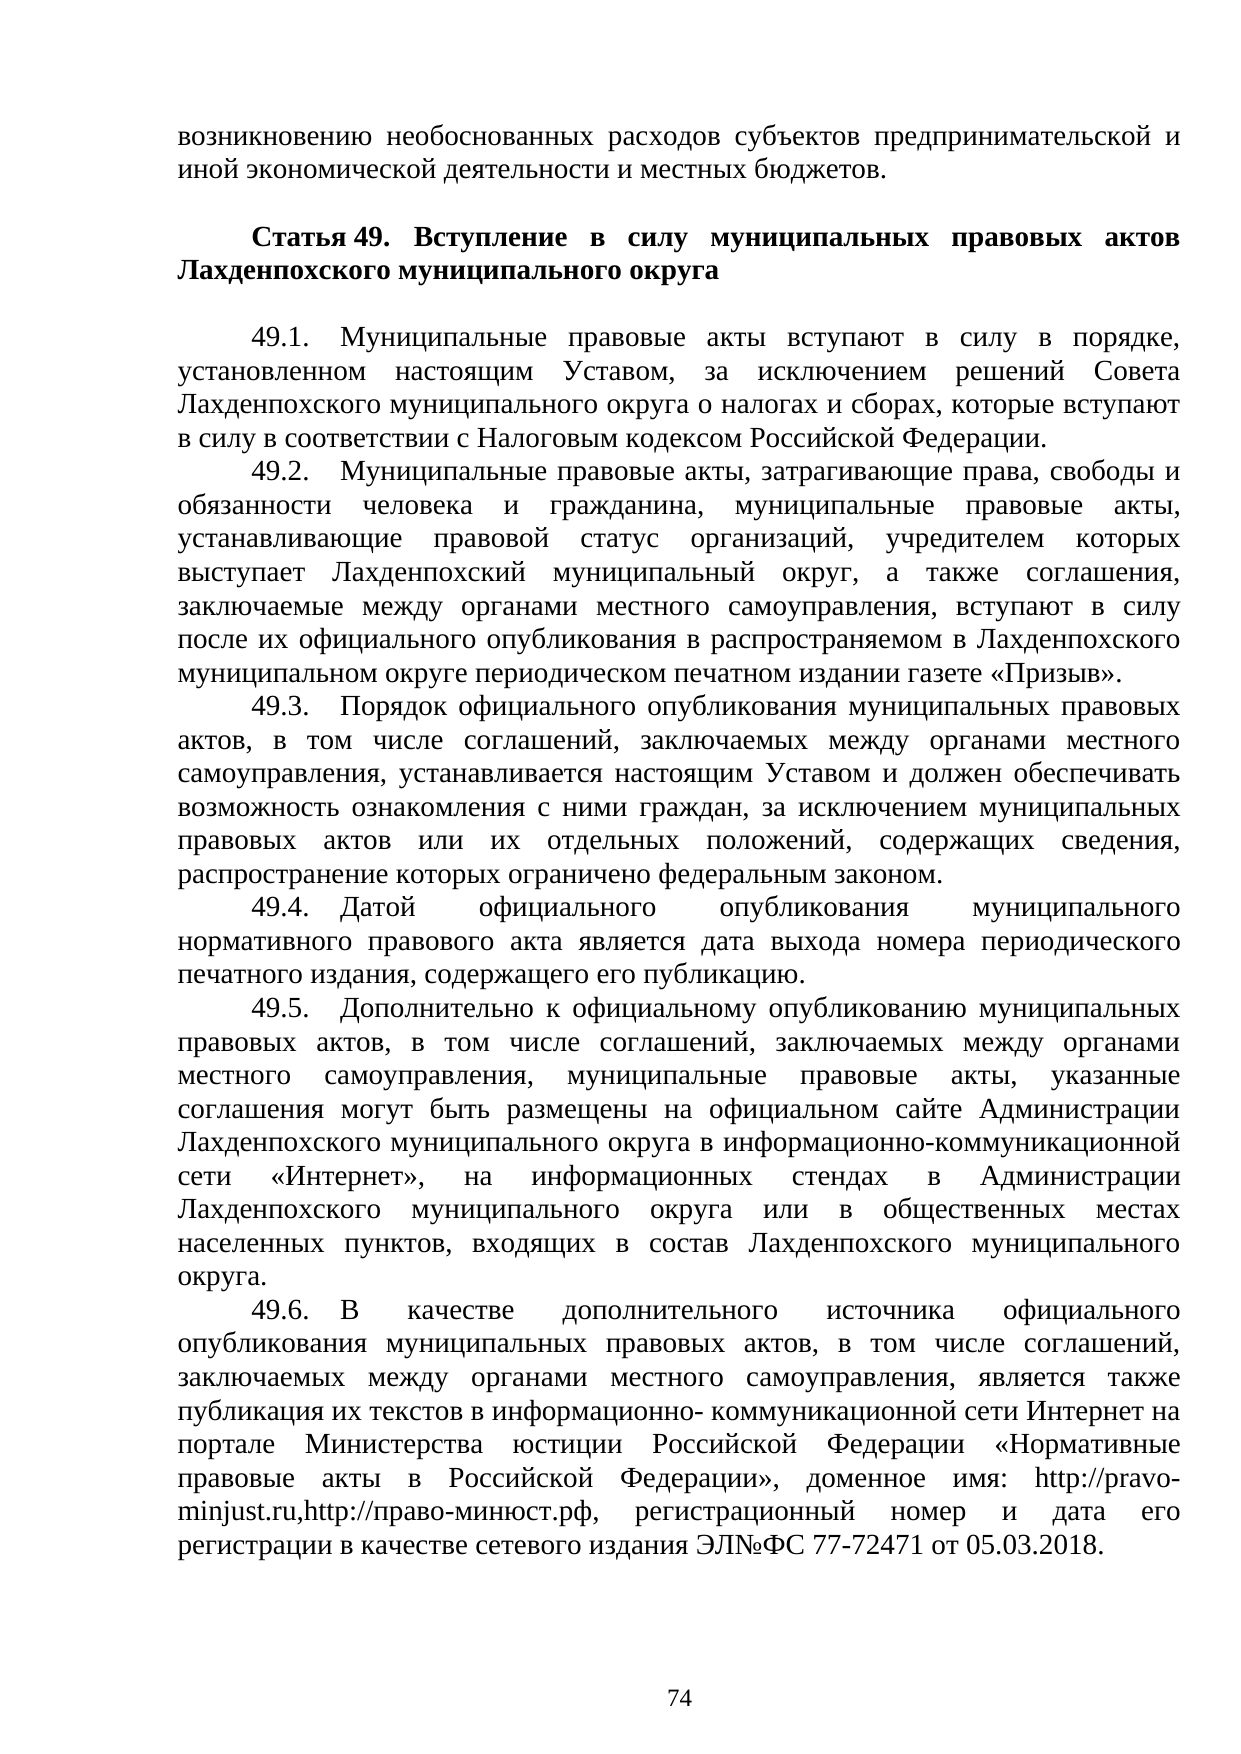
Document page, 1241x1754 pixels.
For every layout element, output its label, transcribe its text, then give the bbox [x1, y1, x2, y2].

list Муниципальные правовые акты вступают в силу в порядке, установленном настоящим Уставом, за исключением решений Совета Лахденпохского муниципального округа о налогах и сборах, которые вступают в силу в соответствии с Налоговым кодексом Российской Федерации. [177, 319, 1181, 453]
list Дополнительно к официальному опубликованию муниципальных правовых актов, в том числе соглашений, заключаемых между органами местного самоуправления, муниципальные правовые акты, указанные соглашения могут быть размещены на официальном сайте Администрации Лахденпохского муниципального округа в информационно-коммуникационной сети «Интернет», на информационных стендах в Администрации Лахденпохского муниципального округа или в общественных местах населенных пунктов, входящих в состав Лахденпохского муниципального округа. [177, 990, 1181, 1292]
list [177, 118, 1181, 185]
list Муниципальные правовые акты, затрагивающие права, свободы и обязанности человека и гражданина, муниципальные правовые акты, устанавливающие правовой статус организаций, учредителем которых выступает Лахденпохский муниципальный округ, а также соглашения, заключаемые между органами местного самоуправления, вступают в силу после их официального опубликования в распространяемом в Лахденпохского муниципальном округе периодическом печатном издании газете «Призыв». [177, 453, 1181, 688]
list В качестве дополнительного источника официального опубликования муниципальных правовых актов, в том числе соглашений, заключаемых между органами местного самоуправления, является также публикация их текстов в информационно- коммуникационной сети Интернет на портале Министерства юстиции Российской Федерации «Нормативные правовые акты в Российской Федерации», доменное имя: http://pravo-minjust.ru,http://право-минюст.рф, регистрационный номер и дата его регистрации в качестве сетевого издания ЭЛ№ФС 77-72471 от 05.03.2018. [177, 1292, 1181, 1560]
list Порядок официального опубликования муниципальных правовых актов, в том числе соглашений, заключаемых между органами местного самоуправления, устанавливается настоящим Уставом и должен обеспечивать возможность ознакомления с ними граждан, за исключением муниципальных правовых актов или их отдельных положений, содержащих сведения, распространение которых ограничено федеральным законом. [177, 688, 1181, 889]
list Датой официального опубликования муниципального нормативного правового акта является дата выхода номера периодического печатного издания, содержащего его публикацию. [177, 889, 1181, 990]
list Вступление в силу муниципальных правовых актов Лахденпохского муниципального округа [177, 219, 1181, 286]
